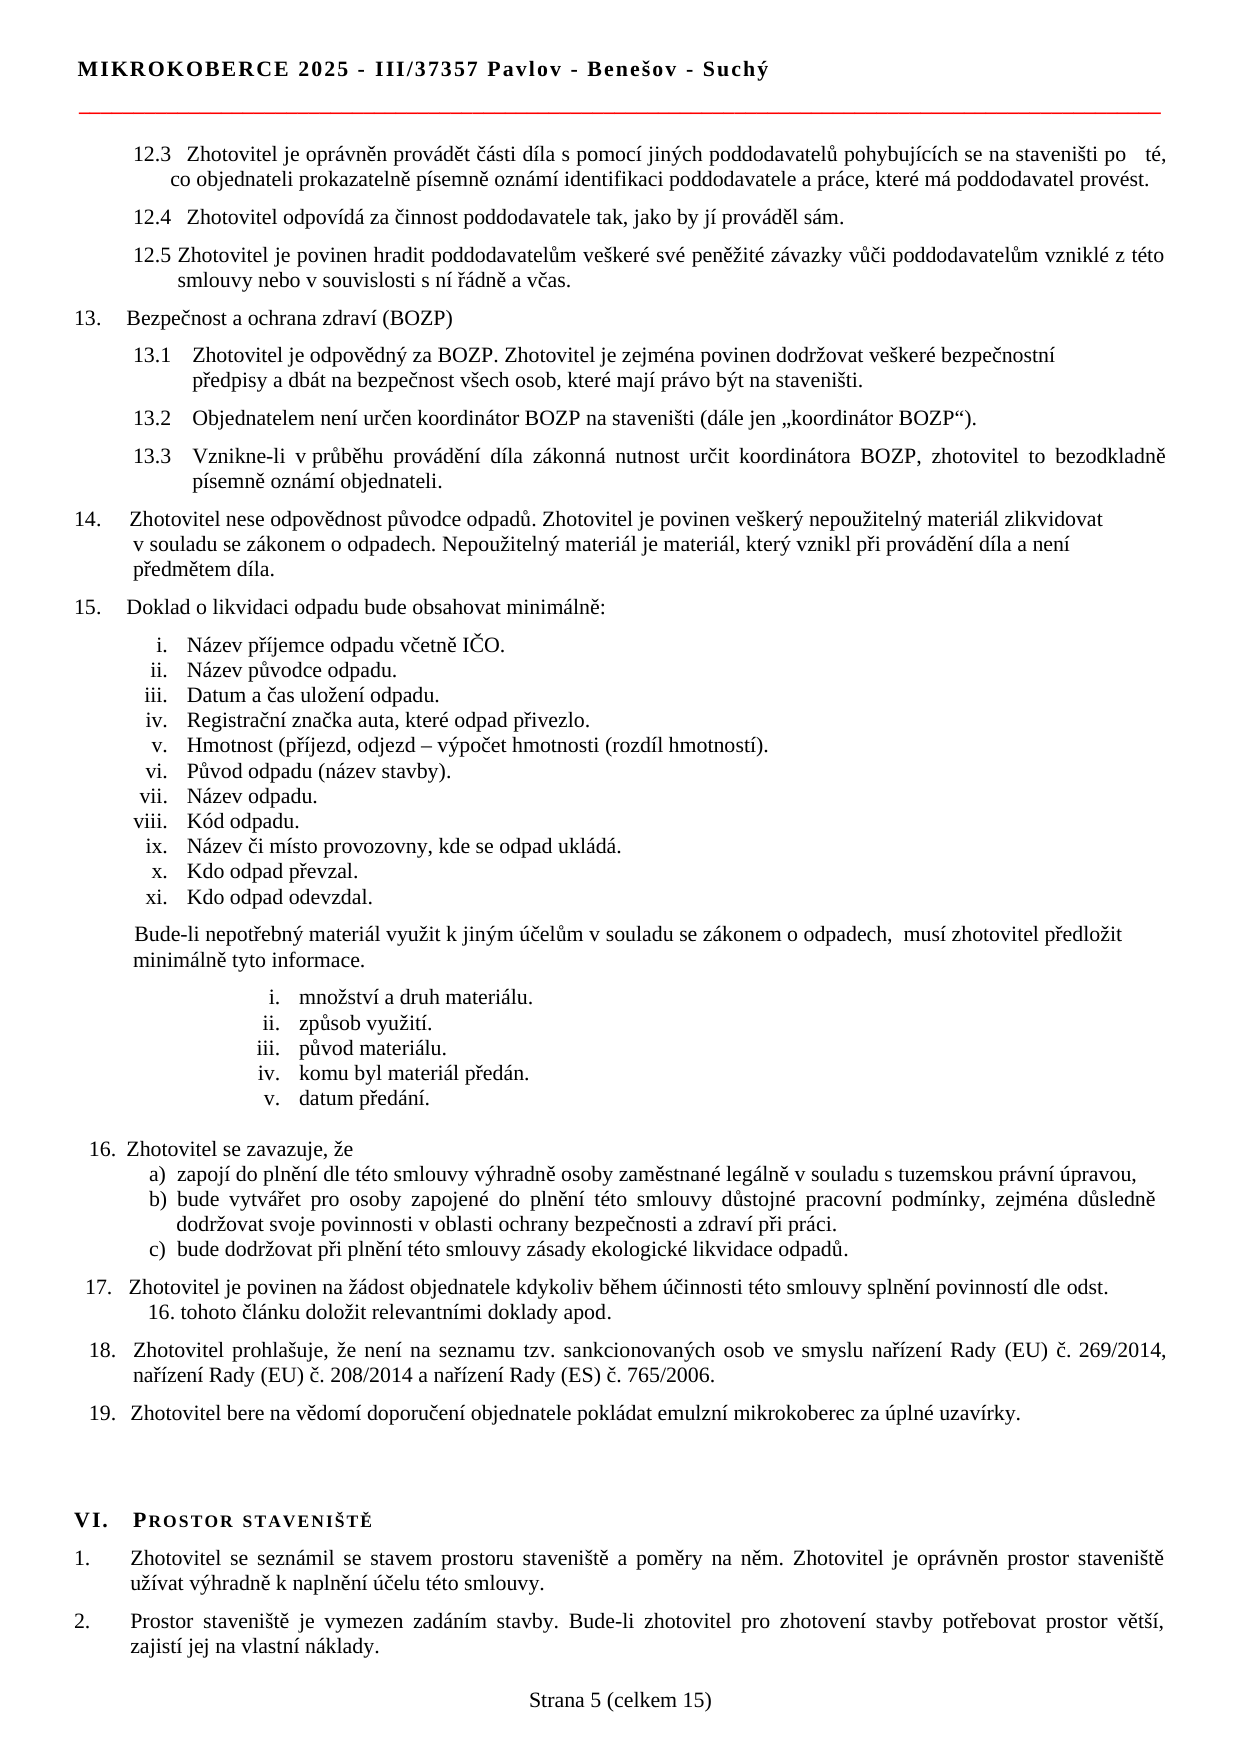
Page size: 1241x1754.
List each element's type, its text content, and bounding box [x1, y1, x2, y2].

list Registrační značka auta, které odpad přivezlo. [168, 707, 1167, 732]
list množství a druh materiálu. [280, 984, 1167, 1009]
list Název příjemce odpadu včetně IČO. [168, 632, 1167, 657]
list Název odpadu. [168, 783, 1167, 808]
list Zhotovitel se seznámil se stavem prostoru staveniště a poměry na něm. Zhotovitel je oprávněn prostor staveniště užívat výhradně k naplnění účelu této smlouvy. [74, 1545, 1167, 1595]
list Zhotovitel nese odpovědnost původce odpadů. Zhotovitel je povinen veškerý nepoužitelný materiál zlikvidovat v souladu se zákonem o odpadech. Nepoužitelný materiál je materiál, který vznikl při provádění díla a není předmětem díla. [74, 506, 1167, 581]
text 17. Zhotovitel je povinen na žádost objednatele kdykoliv během účinnosti této smlouvy splnění povinností dle odst. 16. tohoto článku doložit relevantními doklady apod. [74, 1274, 1167, 1324]
list Zhotovitel odpovídá za činnost poddodavatele tak, jako by jí prováděl sám. [133, 204, 1167, 229]
list Kdo odpad převzal. [168, 858, 1167, 884]
list Zhotovitel je odpovědný za BOZP. Zhotovitel je zejména povinen dodržovat veškeré bezpečnostní [133, 342, 1167, 367]
list Prostor staveniště [74, 1507, 1167, 1532]
list Zhotovitel je oprávněn provádět části díla s pomocí jiných poddodavatelů pohybujících se na staveništi po té, co objednateli prokazatelně písemně oznámí identifikaci poddodavatele a práce, které má poddodavatel provést. [133, 141, 1167, 191]
text Bude-li nepotřebný materiál využit k jiným účelům v souladu se zákonem o odpadech, musí zhotovitel předložit minimálně tyto informace. [74, 921, 1167, 972]
list Původ odpadu (název stavby). [168, 758, 1167, 783]
list Objednatelem není určen koordinátor BOZP na staveništi (dále jen „koordinátor BOZP“). [133, 405, 1167, 430]
list Bezpečnost a ochrana zdraví (BOZP) [74, 304, 1167, 330]
list c) bude dodržovat při plnění této smlouvy zásady ekologické likvidace odpadů. [149, 1236, 1167, 1262]
list Vznikne-li v průběhu provádění díla zákonná nutnost určit koordinátora BOZP, zhotovitel to bezodkladně písemně oznámí objednateli. [133, 443, 1167, 493]
list datum předání. [280, 1085, 1167, 1110]
list Název původce odpadu. [168, 657, 1167, 682]
list a) zapojí do plnění dle této smlouvy výhradně osoby zaměstnané legálně v souladu s tuzemskou právní úpravou, [149, 1161, 1167, 1186]
list Kdo odpad odevzdal. [168, 884, 1167, 909]
list Zhotovitel prohlašuje, že není na seznamu tzv. sankcionovaných osob ve smyslu nařízení Rady (EU) č. 269/2014, nařízení Rady (EU) č. 208/2014 a nařízení Rady (ES) č. 765/2006. [89, 1337, 1167, 1387]
list Zhotovitel bere na vědomí doporučení objednatele pokládat emulzní mikrokoberec za úplné uzavírky. [89, 1400, 1167, 1425]
list Prostor staveniště je vymezen zadáním stavby. Bude-li zhotovitel pro zhotovení stavby potřebovat prostor větší, zajistí jej na vlastní náklady. [74, 1608, 1167, 1658]
list b) bude vytvářet pro osoby zapojené do plnění této smlouvy důstojné pracovní podmínky, zejména důsledně dodržovat svoje povinnosti v oblasti ochrany bezpečnosti a zdraví při práci. [149, 1186, 1167, 1236]
list Kód odpadu. [168, 808, 1167, 833]
list komu byl materiál předán. [280, 1060, 1167, 1085]
list Doklad o likvidaci odpadu bude obsahovat minimálně: [74, 594, 1167, 619]
list způsob využití. [280, 1009, 1167, 1035]
list původ materiálu. [280, 1035, 1167, 1060]
list Zhotovitel se zavazuje, že [89, 1136, 1167, 1161]
list Zhotovitel je povinen hradit poddodavatelům veškeré své peněžité závazky vůči poddodavatelům vzniklé z této smlouvy nebo v souvislosti s ní řádně a včas. [133, 242, 1167, 292]
list předpisy a dbát na bezpečnost všech osob, které mají právo být na staveništi. [192, 367, 1167, 393]
list Název či místo provozovny, kde se odpad ukládá. [168, 833, 1167, 858]
list Datum a čas uložení odpadu. [168, 682, 1167, 707]
list Hmotnost (příjezd, odjezd – výpočet hmotnosti (rozdíl hmotností). [168, 732, 1167, 758]
